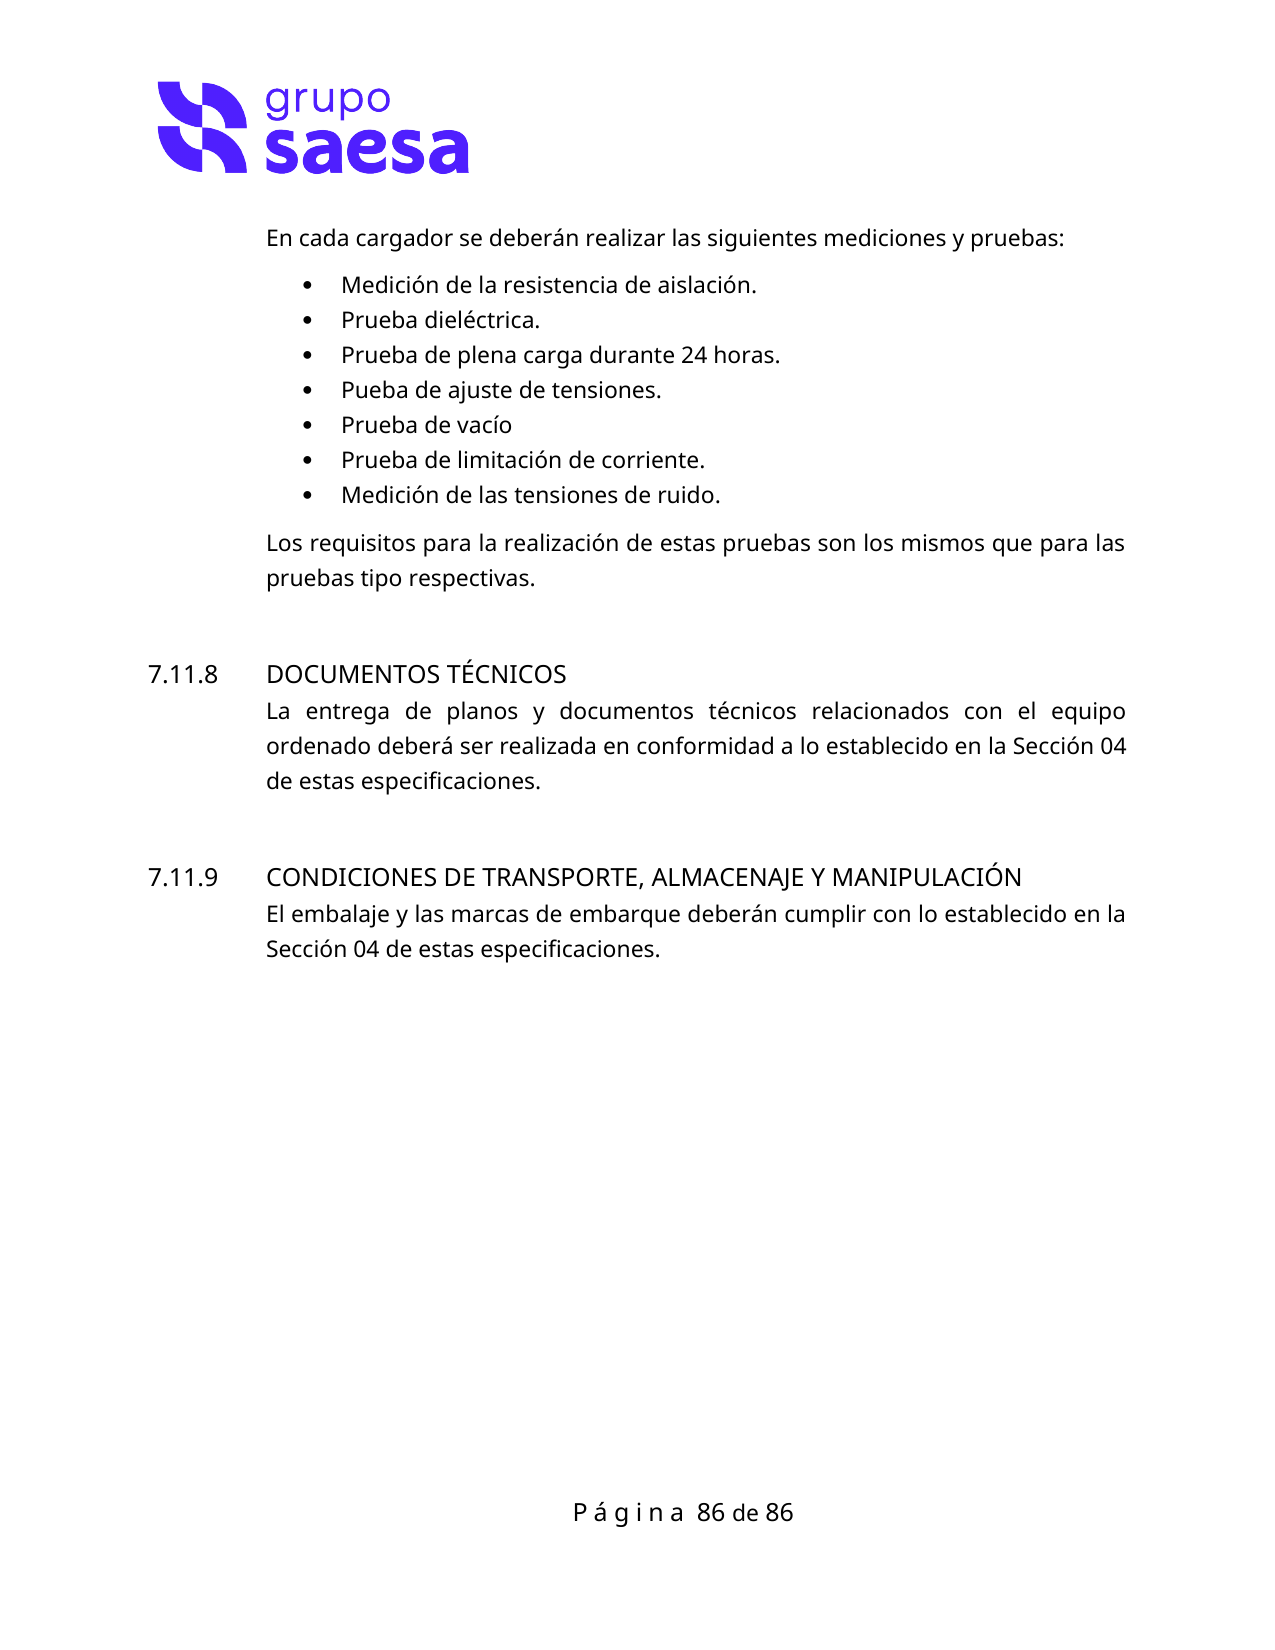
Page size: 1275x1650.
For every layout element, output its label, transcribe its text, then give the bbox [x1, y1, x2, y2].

list Medición de las tensiones de ruido. [303, 479, 1127, 510]
list Prueba de vacío [303, 409, 1127, 440]
list Pueba de ajuste de tensiones. [303, 374, 1127, 405]
text El embalaje y las marcas de embarque deberán cumplir con lo establecido en la Sección 04 de estas especificaciones. [266, 898, 1127, 964]
text Los requisitos para la realización de estas pruebas son los mismos que para las pruebas tipo respectivas. [266, 526, 1127, 593]
list Prueba de plena carga durante 24 horas. [303, 339, 1127, 370]
picture [147, 73, 478, 177]
text La entrega de planos y documentos técnicos relacionados con el equipo ordenado deberá ser realizada en conformidad a lo establecido en la Sección 04 de estas especificaciones. [266, 694, 1127, 796]
subtitle CONDICIONES DE TRANSPORTE, ALMACENAJE Y MANIPULACIÓN [148, 859, 1127, 894]
subtitle DOCUMENTOS TÉCNICOS [148, 656, 1127, 691]
list Prueba dieléctrica. [303, 304, 1127, 335]
text En cada cargador se deberán realizar las siguientes mediciones y pruebas: [266, 221, 1127, 253]
list Prueba de limitación de corriente. [303, 444, 1127, 475]
list Medición de la resistencia de aislación. [303, 269, 1127, 300]
